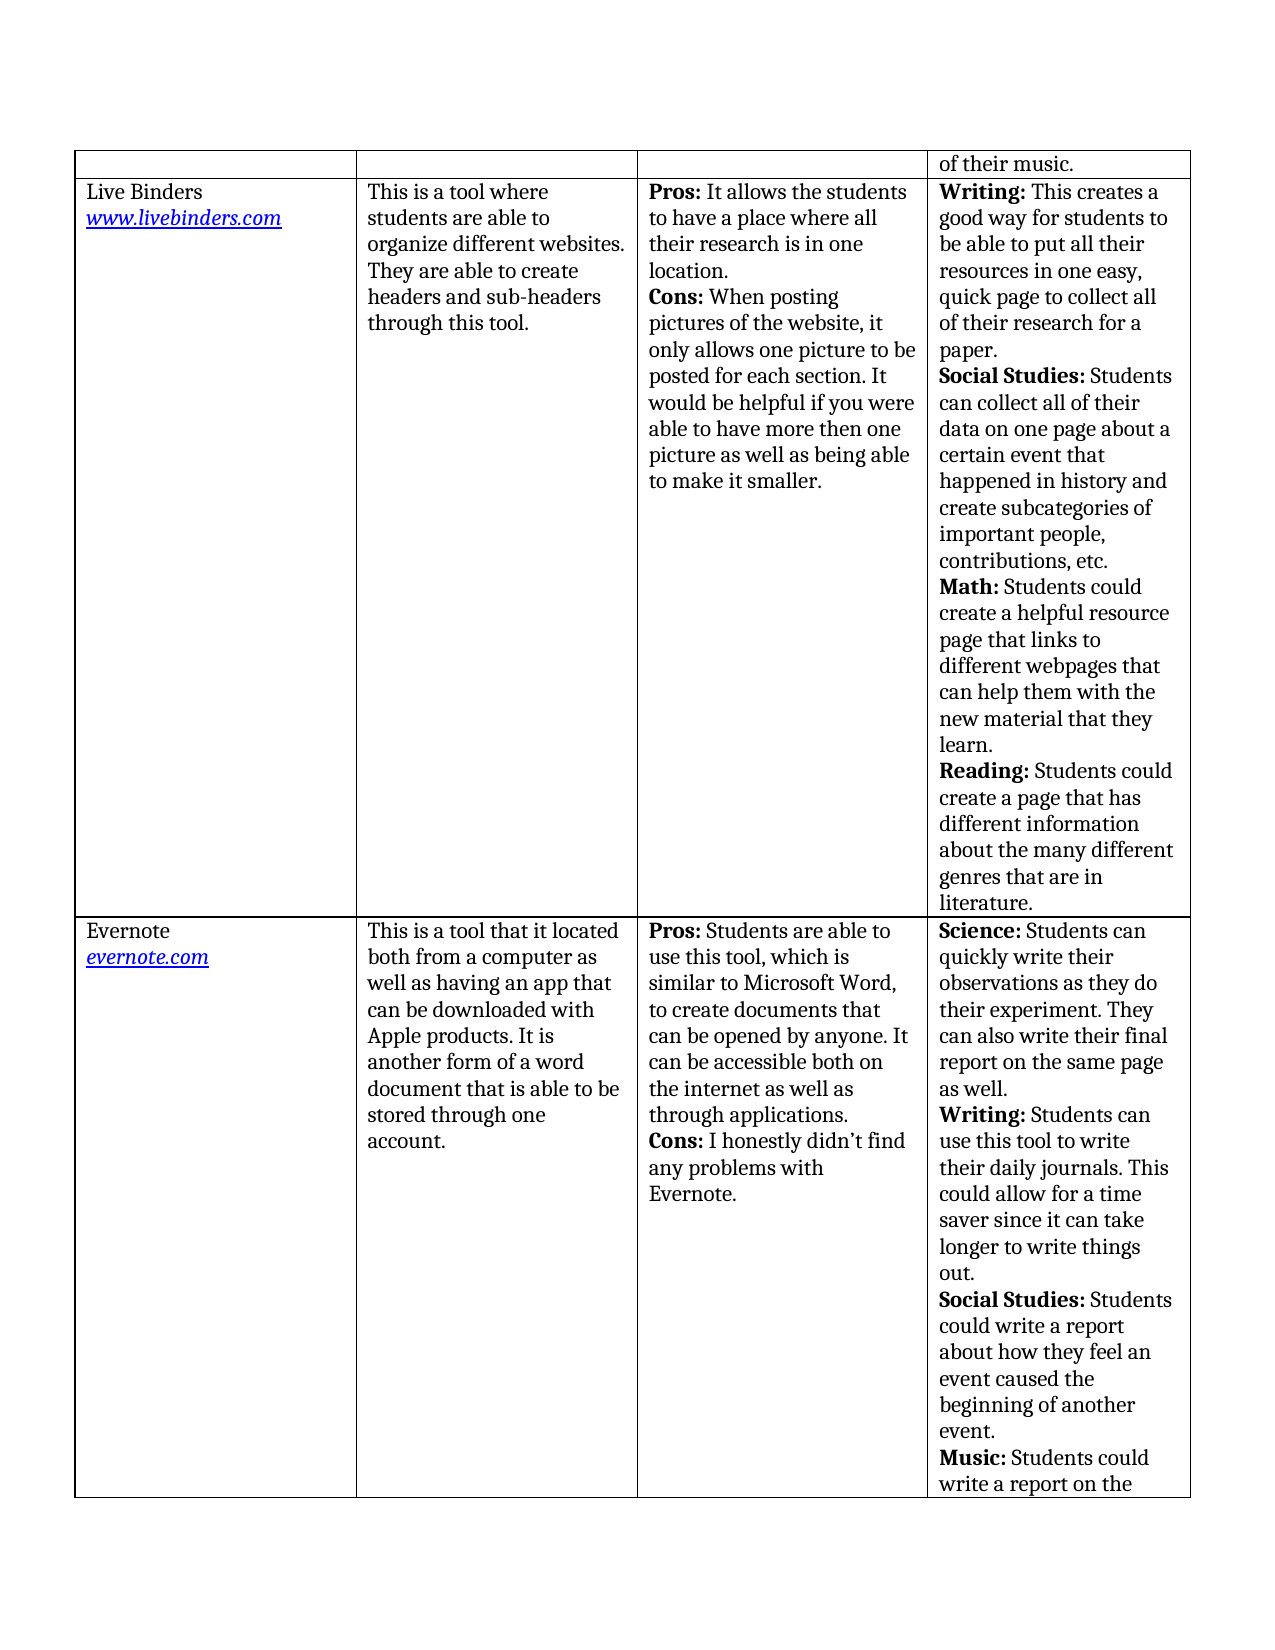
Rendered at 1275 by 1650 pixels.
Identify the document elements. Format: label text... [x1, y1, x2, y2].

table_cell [76, 151, 356, 177]
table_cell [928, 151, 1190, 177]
table_cell Live Binders www.livebinders.com [76, 179, 356, 916]
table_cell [638, 918, 927, 1497]
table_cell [357, 918, 637, 1497]
table_cell Writing: This creates a good way for students to be able to put all their resources in one easy, quick page to collect all of their research for a paper. Social Studies: Students can collect all of their data on one page about a certain event that happened in history and create subcategories of important people, contributions, etc. Math: Students could create a helpful resource page that links to different webpages that can help them with the new material that they learn. Reading: Students could create a page that has different information about the many different genres that are in literature. [928, 179, 1190, 916]
table_cell Pros: It allows the students to have a place where all their research is in one location. Cons: When posting pictures of the website, it only allows one picture to be posted for each section. It would be helpful if you were able to have more then one picture as well as being able to make it smaller. [638, 179, 927, 916]
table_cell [928, 918, 1190, 1497]
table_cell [638, 151, 927, 177]
table_cell This is a tool where students are able to organize different websites. They are able to create headers and sub-headers through this tool. [357, 179, 637, 916]
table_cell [76, 918, 356, 1497]
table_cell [357, 151, 637, 177]
